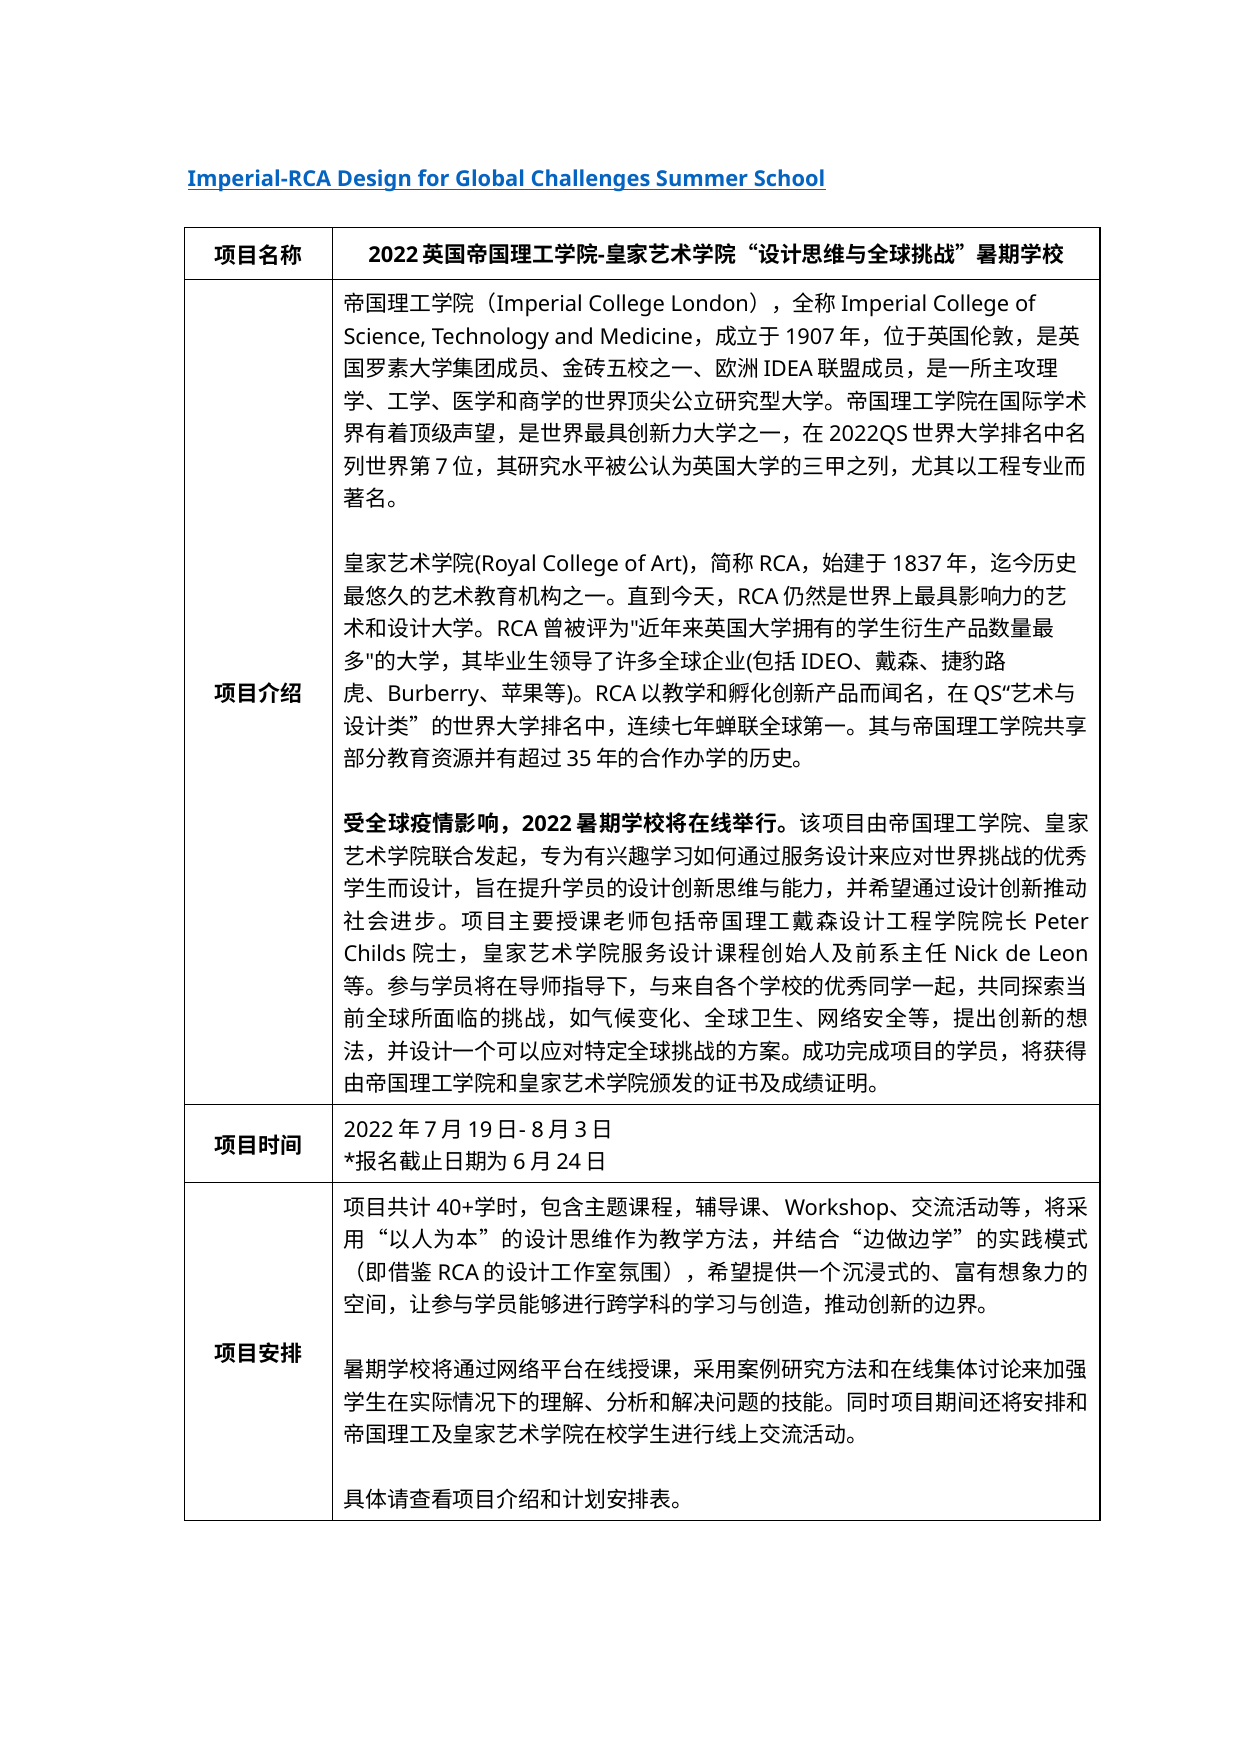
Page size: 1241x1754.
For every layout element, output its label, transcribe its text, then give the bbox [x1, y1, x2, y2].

table_cell 项目共计40+学时，包含主题课程，辅导课、Workshop、交流活动等，将采用“以人为本”的设计思维作为教学方法，并结合“边做边学”的实践模式（即借鉴RCA的设计工作室氛围），希望提供一个沉浸式的、富有想象力的空间，让参与学员能够进行跨学科的学习与创造，推动创新的边界。 暑期学校将通过网络平台在线授课，采用案例研究方法和在线集体讨论来加强学生在实际情况下的理解、分析和解决问题的技能。同时项目期间还将安排和帝国理工及皇家艺术学院在校学生进行线上交流活动。 具体请查看项目介绍和计划安排表。 [333, 1183, 1099, 1520]
table_cell 帝国理工学院（Imperial College London），全称Imperial College of Science, Technology and Medicine，成立于1907年，位于英国伦敦，是英国罗素大学集团成员、金砖五校之一、欧洲IDEA联盟成员，是一所主攻理学、工学、医学和商学的世界顶尖公立研究型大学。帝国理工学院在国际学术界有着顶级声望，是世界最具创新力大学之一，在2022QS世界大学排名中名列世界第7位，其研究水平被公认为英国大学的三甲之列，尤其以工程专业而著名。 皇家艺术学院(Royal College of Art)，简称RCA，始建于1837年，迄今历史最悠久的艺术教育机构之一。直到今天，RCA仍然是世界上最具影响力的艺术和设计大学。RCA曾被评为"近年来英国大学拥有的学生衍生产品数量最多"的大学，其毕业生领导了许多全球企业(包括IDEO、戴森、捷豹路虎、Burberry、苹果等)。RCA以教学和孵化创新产品而闻名，在QS“艺术与设计类”的世界大学排名中，连续七年蝉联全球第一。其与帝国理工学院共享部分教育资源并有超过35年的合作办学的历史。 受全球疫情影响，2022暑期学校将在线举行。该项目由帝国理工学院、皇家艺术学院联合发起，专为有兴趣学习如何通过服务设计来应对世界挑战的优秀学生而设计，旨在提升学员的设计创新思维与能力，并希望通过设计创新推动社会进步。项目主要授课老师包括帝国理工戴森设计工程学院院长Peter Childs院士，皇家艺术学院服务设计课程创始人及前系主任Nick de Leon等。参与学员将在导师指导下，与来自各个学校的优秀同学一起，共同探索当前全球所面临的挑战，如气候变化、全球卫生、网络安全等，提出创新的想法，并设计一个可以应对特定全球挑战的方案。成功完成项目的学员，将获得由帝国理工学院和皇家艺术学院颁发的证书及成绩证明。 [333, 280, 1099, 1104]
table_cell 项目介绍 [185, 280, 332, 1104]
table_header 项目名称 [185, 228, 332, 279]
table_cell 项目安排 [185, 1183, 332, 1520]
table_header 2022英国帝国理工学院-皇家艺术学院“设计思维与全球挑战”暑期学校 [333, 228, 1099, 279]
table_cell 项目时间 [185, 1105, 332, 1182]
text Imperial-RCA Design for Global Challenges Summer School [187, 162, 1053, 194]
table_cell 2022年7月19日- 8月3日 *报名截止日期为6月24日 [333, 1105, 1099, 1182]
